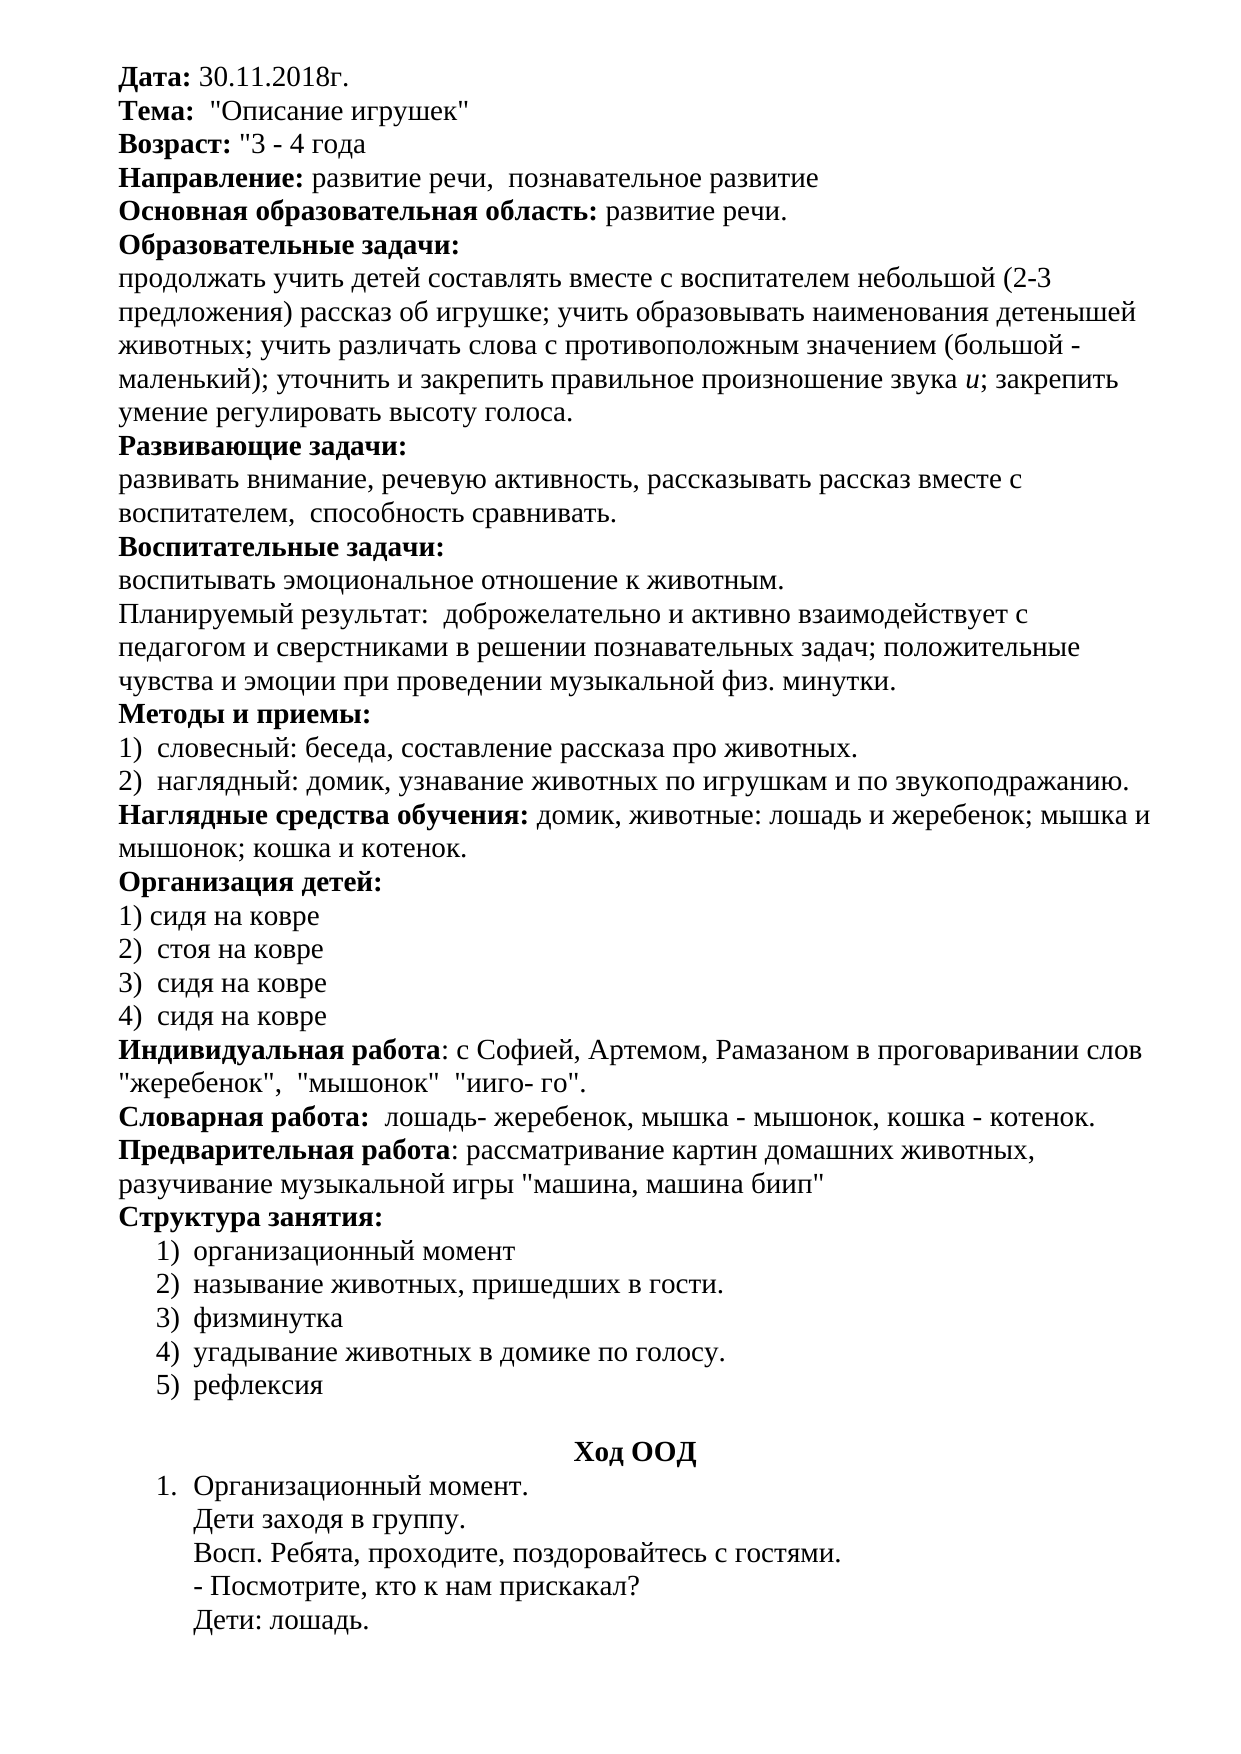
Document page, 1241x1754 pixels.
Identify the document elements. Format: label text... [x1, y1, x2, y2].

text 2) наглядный: домик, узнавание животных по игрушкам и по звукоподражанию. [118, 763, 1152, 797]
text Дети: лошадь. [193, 1602, 1152, 1636]
text Предварительная работа: рассматривание картин домашних животных, разучивание музыкальной игры "машина, машина биип" [118, 1132, 1152, 1199]
text Организация детей: [118, 864, 1152, 898]
text Ход ООД [118, 1434, 1152, 1468]
text Основная образовательная область: развитие речи. [118, 193, 1152, 227]
text воспитывать эмоциональное отношение к животным. [118, 562, 1152, 596]
text Словарная работа: лошадь- жеребенок, мышка - мышонок, кошка - котенок. [118, 1099, 1152, 1132]
list Организационный момент. [156, 1468, 1152, 1501]
text - Посмотрите, кто к нам прискакал? [193, 1568, 1152, 1602]
text 1) словесный: беседа, составление рассказа про животных. [118, 730, 1152, 763]
text развивать внимание, речевую активность, рассказывать рассказ вместе с воспитателем, способность сравнивать. [118, 462, 1152, 529]
text Индивидуальная работа: с Софией, Артемом, Рамазаном в проговаривании слов "жеребенок", "мышонок" "ииго- го". [118, 1032, 1152, 1099]
text Восп. Ребята, проходите, поздоровайтесь с гостями. [193, 1535, 1152, 1568]
text 4) сидя на ковре [118, 998, 1152, 1032]
text продолжать учить детей составлять вместе с воспитателем небольшой (2-3 предложения) рассказ об игрушке; учить образовывать наименования детенышей животных; учить различать слова с противоположным значением (большой - маленький); уточнить и закрепить правильное произношение звука и; закрепить умение регулировать высоту голоса. [118, 260, 1152, 428]
text Развивающие задачи: [118, 428, 1152, 462]
text Наглядные средства обучения: домик, животные: лошадь и жеребенок; мышка и мышонок; кошка и котенок. [118, 797, 1152, 864]
list рефлексия [156, 1367, 1152, 1401]
text Дети заходя в группу. [193, 1501, 1152, 1535]
text 3) сидя на ковре [118, 965, 1152, 998]
text Дата: 30.11.2018г. [118, 59, 1152, 93]
text Тема: "Описание игрушек" [118, 93, 1152, 126]
list организационный момент [156, 1233, 1152, 1267]
text 1) сидя на ковре [118, 898, 1152, 931]
list угадывание животных в домике по голосу. [156, 1334, 1152, 1367]
text 2) стоя на ковре [118, 931, 1152, 965]
text Структура занятия: [118, 1199, 1152, 1233]
text Воспитательные задачи: [118, 529, 1152, 562]
text Возраст: "3 - 4 года [118, 126, 1152, 160]
text Направление: развитие речи, познавательное развитие [118, 160, 1152, 193]
text Планируемый результат: доброжелательно и активно взаимодействует с педагогом и сверстниками в решении познавательных задач; положительные чувства и эмоции при проведении музыкальной физ. минутки. [118, 596, 1152, 696]
text Образовательные задачи: [118, 227, 1152, 260]
text Методы и приемы: [118, 696, 1152, 730]
list называние животных, пришедших в гости. [156, 1267, 1152, 1300]
list физминутка [156, 1300, 1152, 1334]
